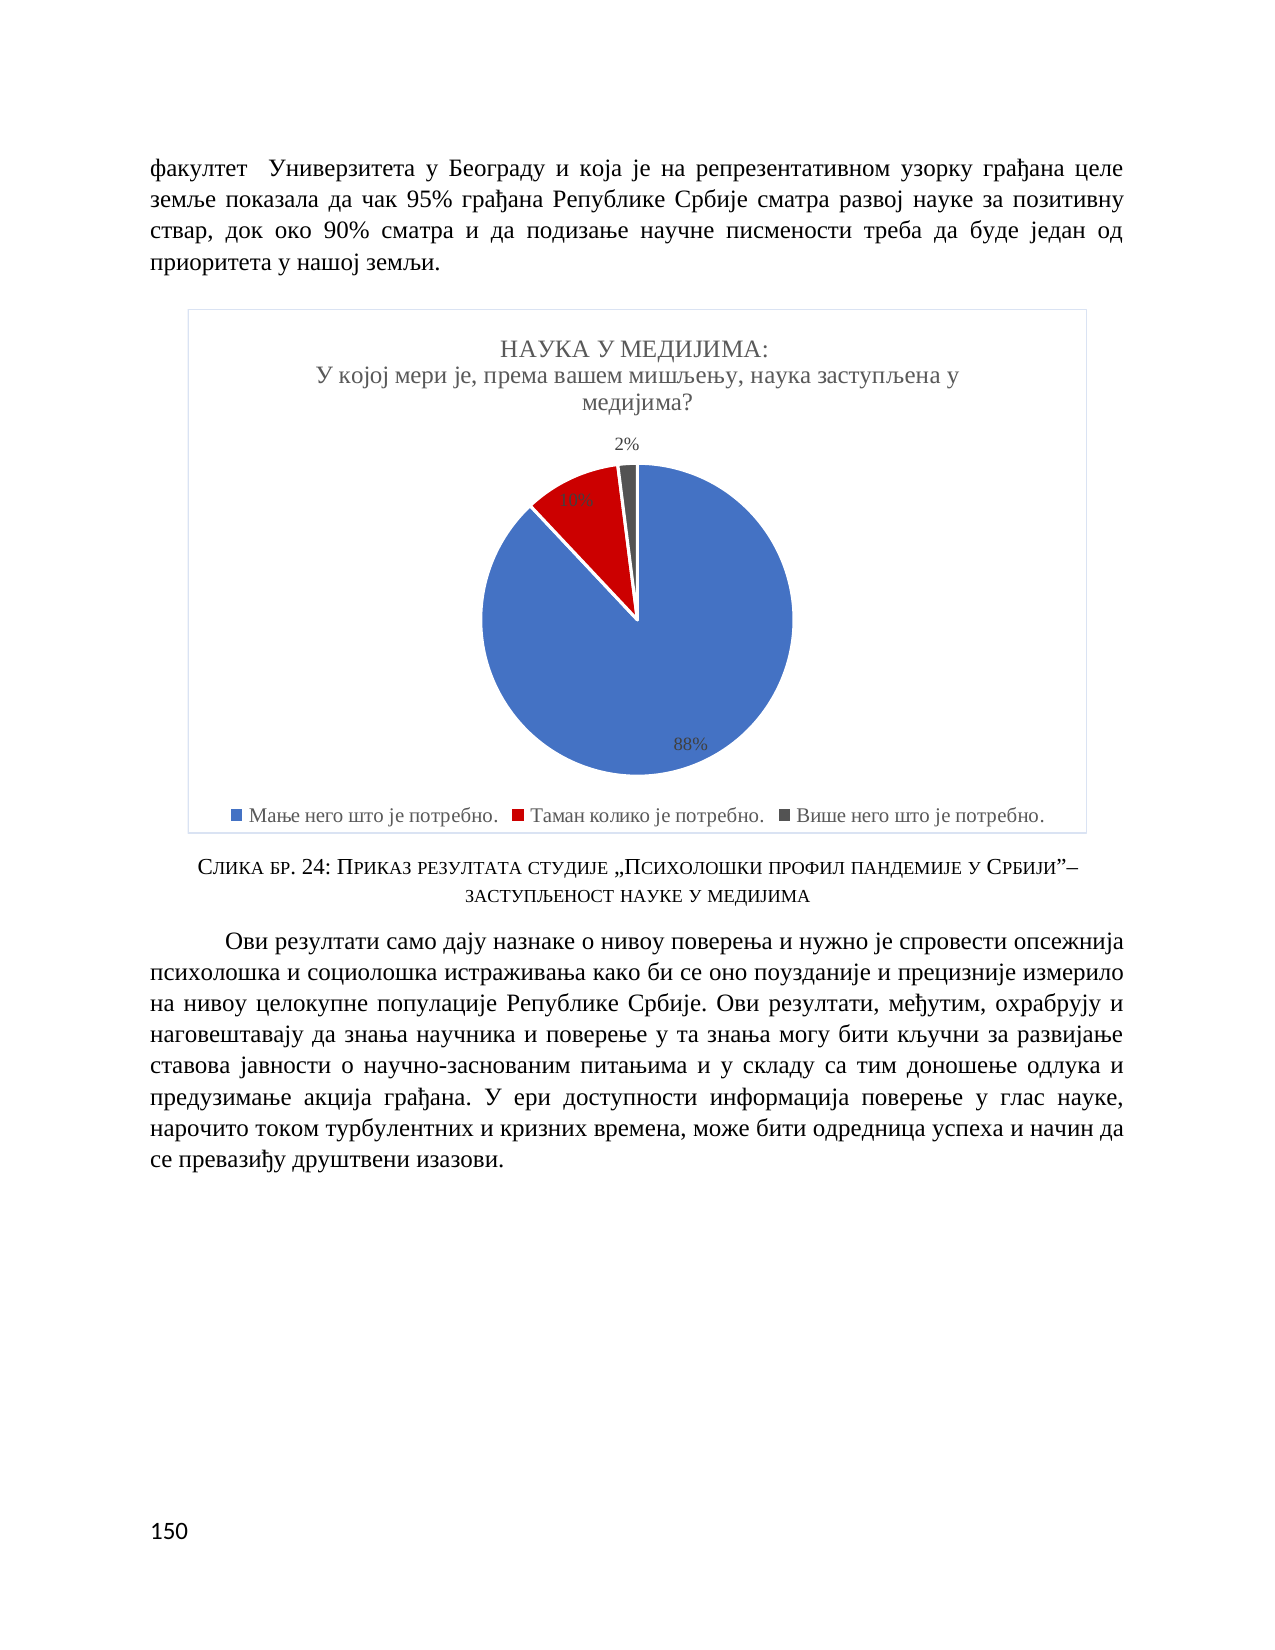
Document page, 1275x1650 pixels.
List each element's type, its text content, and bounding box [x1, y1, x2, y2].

text Слика бр. 24: Приказ резултата студије „Психолошки профил пандемије у Србији”– заступљеност науке у медијима [150, 853, 1125, 908]
text Ови резултати само дају назнаке о нивоу поверења и нужно је спровести опсежнија психолошка и социолошка истраживања како би се оно поузданије и прецизније измерило на нивоу целокупне популације Републике Србије. Ови резултати, међутим, охрабрују и наговештавају да знања научника и поверење у та знања могу бити кључни за развијање ставова јавности о научно-заснованим питањима и у складу са тим доношење одлука и предузимање акција грађана. У ери доступности информација поверење у глас науке, нарочито током турбулентних и кризних времена, може бити одредница успеха и начин да се превазиђу друштвени изазови. [150, 926, 1125, 1172]
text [150, 153, 1125, 275]
